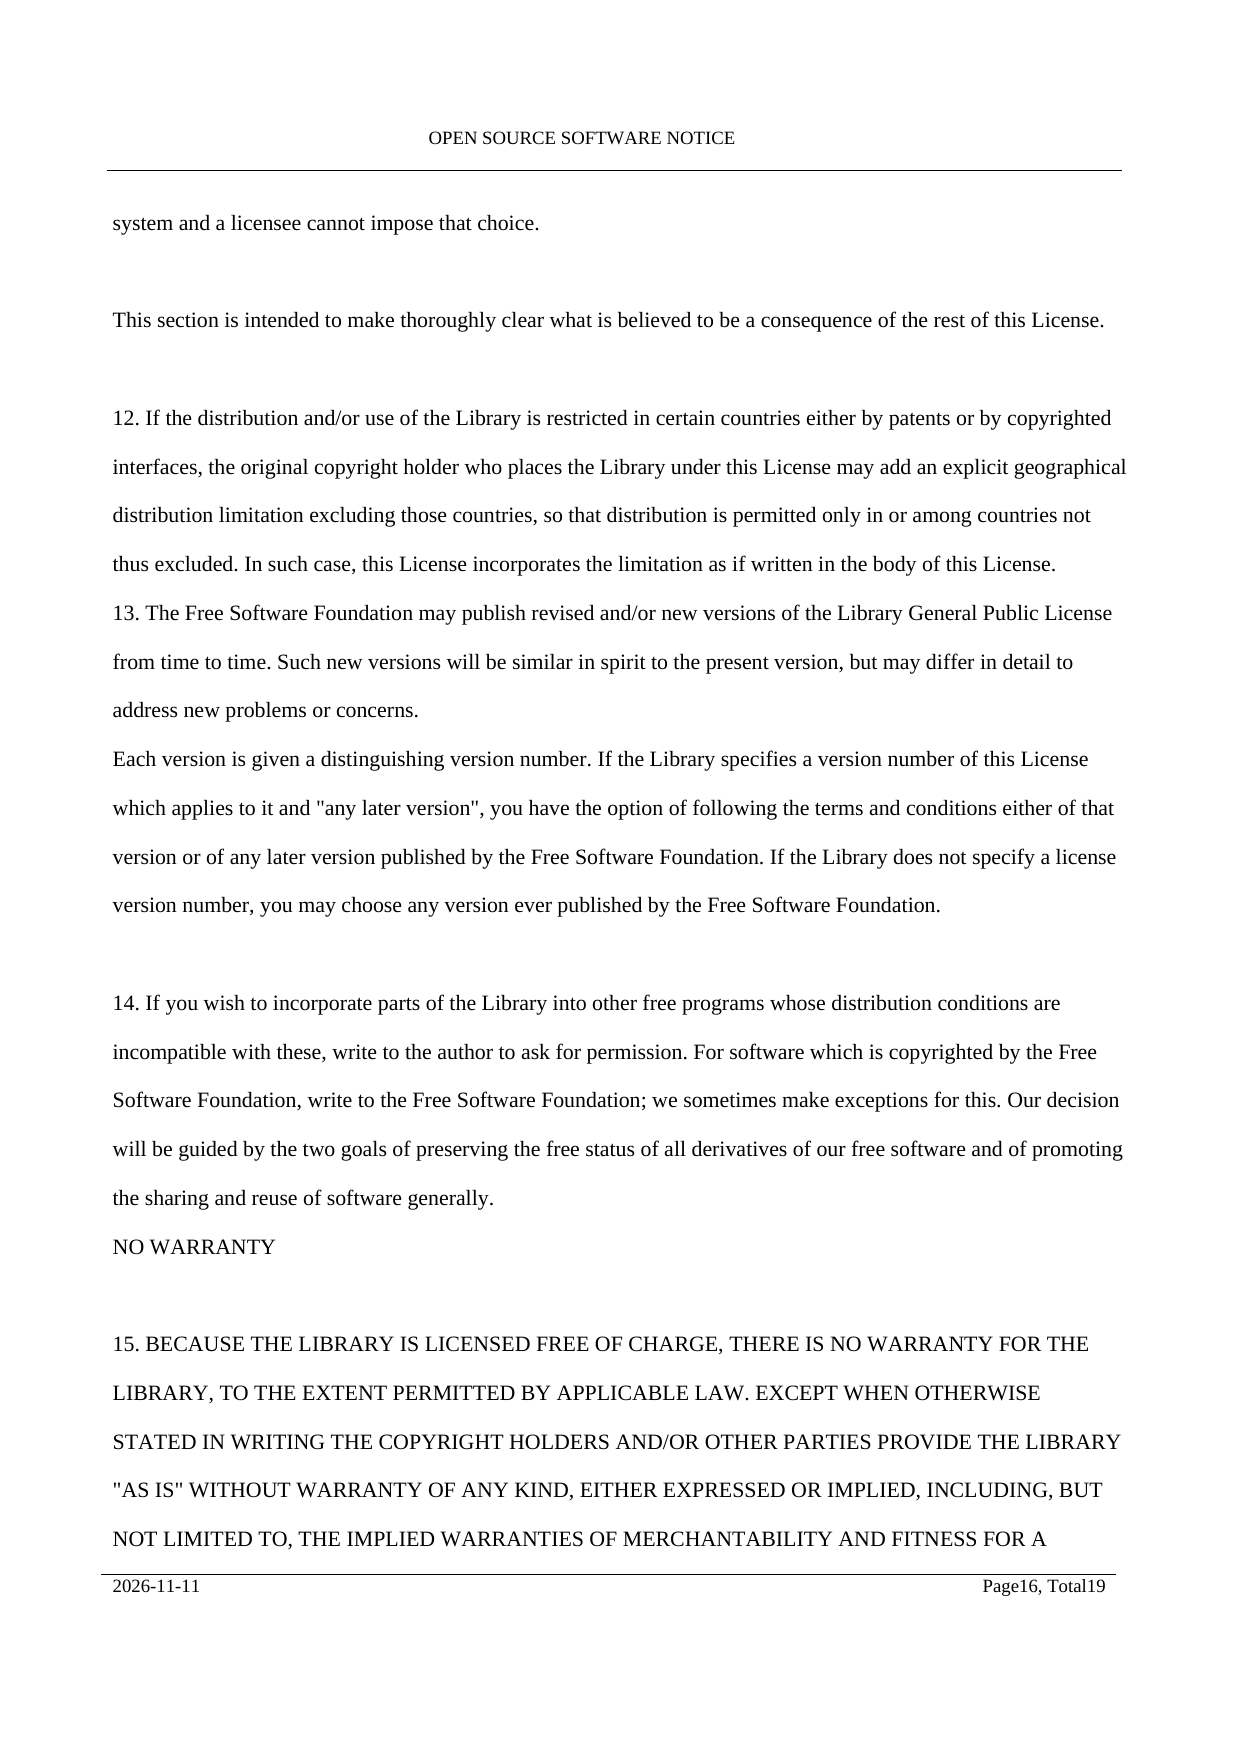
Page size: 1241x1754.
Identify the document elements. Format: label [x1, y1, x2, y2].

text [112, 206, 1128, 1555]
